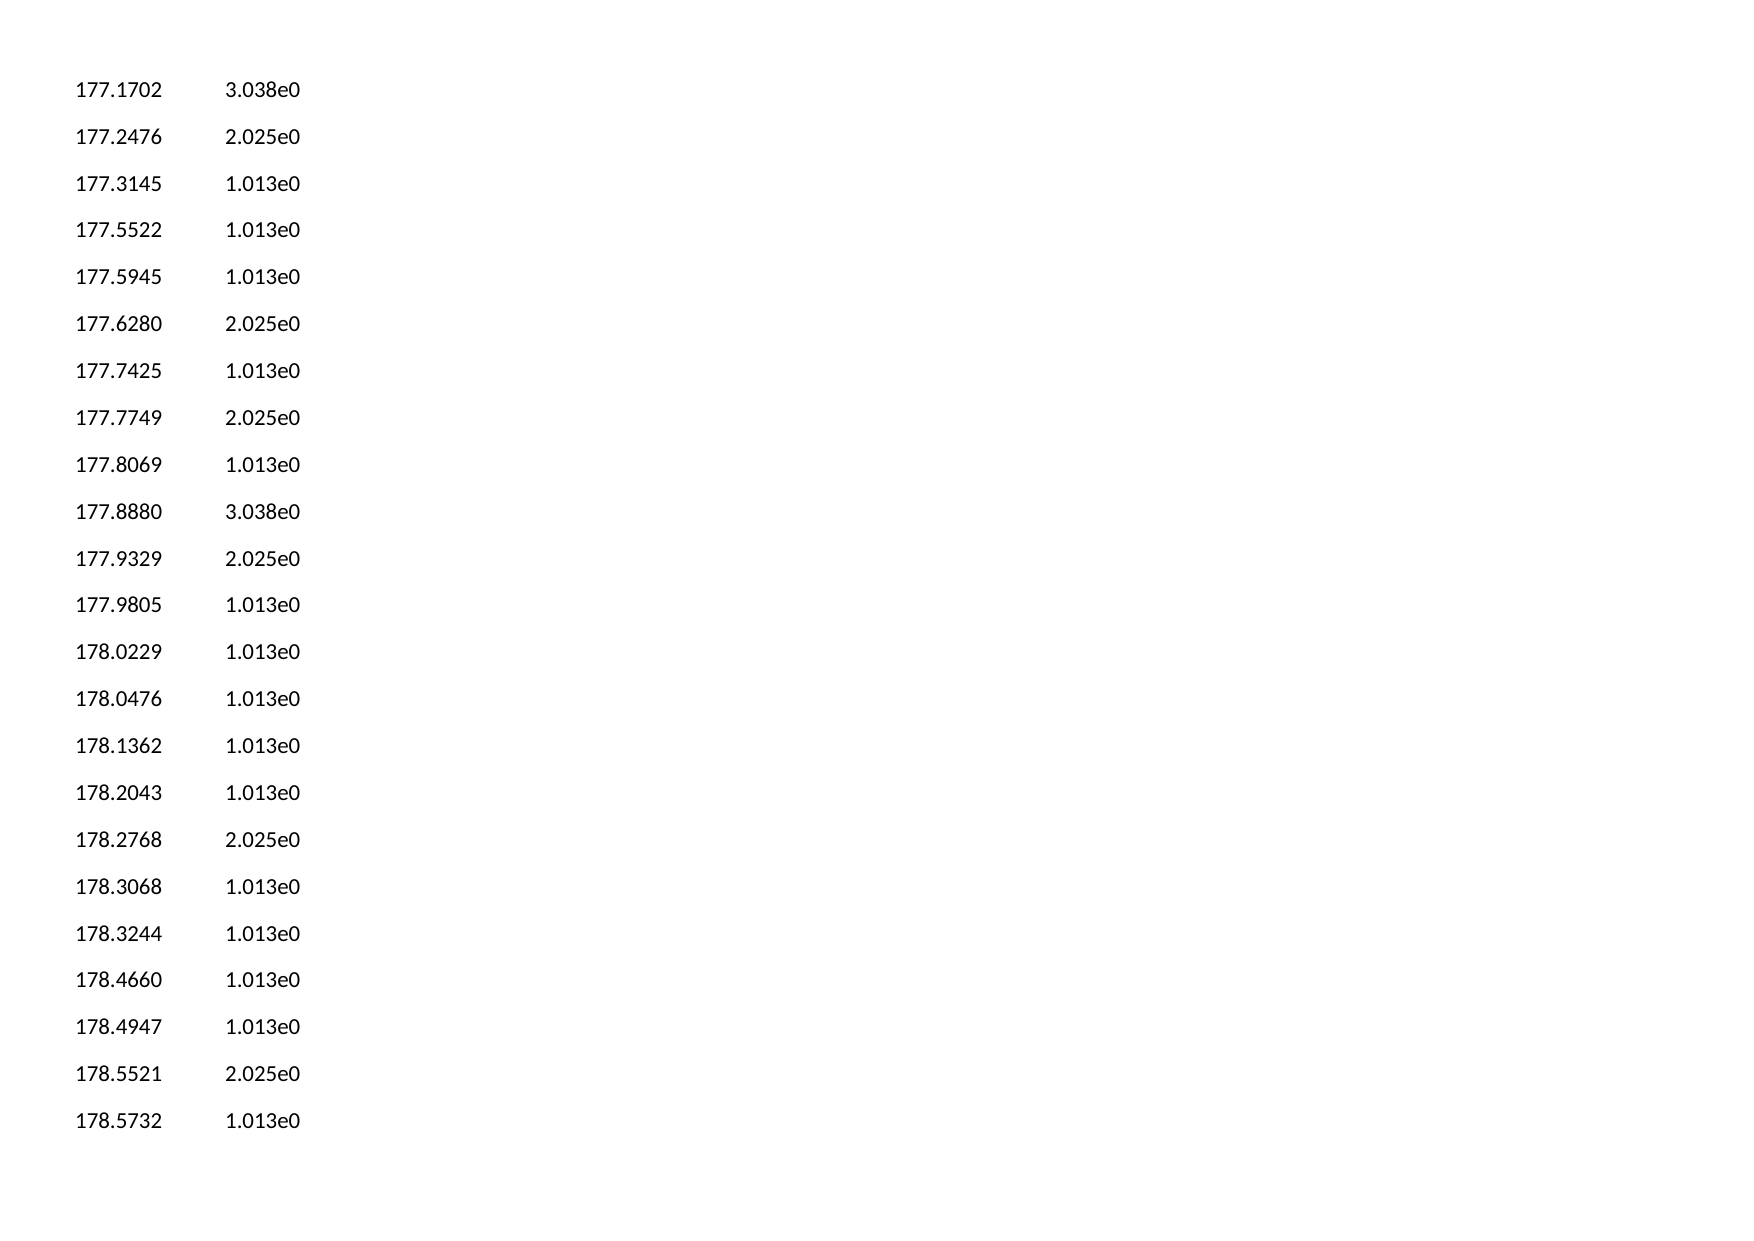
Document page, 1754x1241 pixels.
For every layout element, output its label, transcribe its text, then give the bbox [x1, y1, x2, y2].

text 177.9329 2.025e0 [75, 544, 1679, 572]
text 178.4660 1.013e0 [75, 966, 1679, 994]
text 178.3068 1.013e0 [75, 872, 1679, 900]
text 177.8069 1.013e0 [75, 450, 1679, 478]
text 178.4947 1.013e0 [75, 1012, 1679, 1041]
text 177.8880 3.038e0 [75, 497, 1679, 525]
text 178.3244 1.013e0 [75, 919, 1679, 947]
text 177.9805 1.013e0 [75, 591, 1679, 619]
text 178.0476 1.013e0 [75, 684, 1679, 712]
text 178.5732 1.013e0 [75, 1106, 1679, 1134]
text 177.7749 2.025e0 [75, 403, 1679, 431]
text 177.1702 3.038e0 [75, 75, 1679, 103]
text 178.2768 2.025e0 [75, 825, 1679, 853]
text 178.0229 1.013e0 [75, 637, 1679, 666]
text 178.2043 1.013e0 [75, 778, 1679, 806]
text 178.5521 2.025e0 [75, 1059, 1679, 1087]
text 177.7425 1.013e0 [75, 356, 1679, 384]
text 177.5945 1.013e0 [75, 262, 1679, 291]
text 177.5522 1.013e0 [75, 216, 1679, 244]
text 177.2476 2.025e0 [75, 122, 1679, 150]
text 177.3145 1.013e0 [75, 169, 1679, 197]
text 177.6280 2.025e0 [75, 309, 1679, 337]
text 178.1362 1.013e0 [75, 731, 1679, 759]
